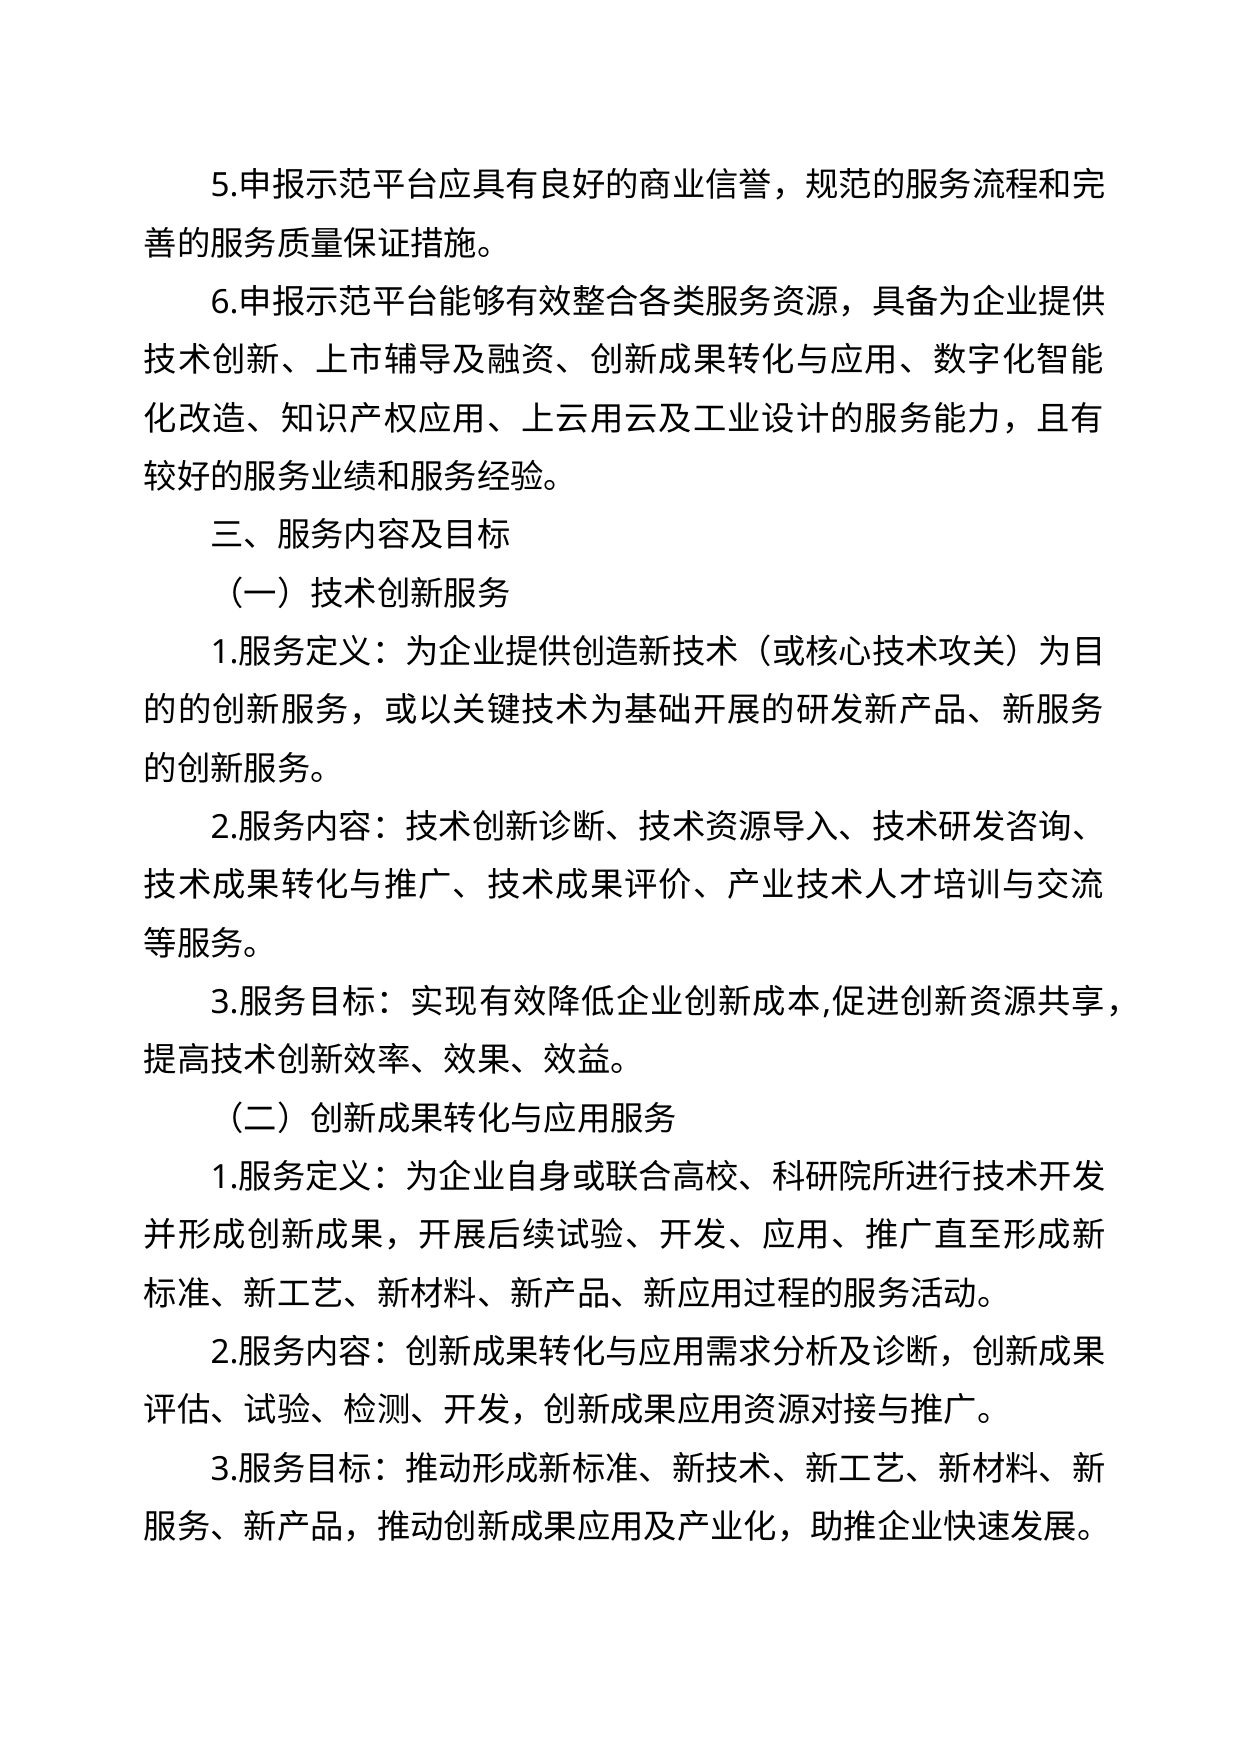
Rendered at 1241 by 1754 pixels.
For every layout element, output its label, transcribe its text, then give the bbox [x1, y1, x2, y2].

list （二）创新成果转化与应用服务 [144, 1083, 1106, 1142]
text 2.服务内容：创新成果转化与应用需求分析及诊断，创新成果评估、试验、检测、开发，创新成果应用资源对接与推广。 [144, 1317, 1106, 1433]
text 三、服务内容及目标 [144, 500, 1106, 558]
text 1.服务定义：为企业提供创造新技术（或核心技术攻关）为目的的创新服务，或以关键技术为基础开展的研发新产品、新服务的创新服务。 [144, 617, 1106, 792]
list （一）技术创新服务 [144, 558, 1106, 617]
text 1.服务定义：为企业自身或联合高校、科研院所进行技术开发并形成创新成果，开展后续试验、开发、应用、推广直至形成新标准、新工艺、新材料、新产品、新应用过程的服务活动。 [144, 1142, 1106, 1317]
text 6.申报示范平台能够有效整合各类服务资源，具备为企业提供技术创新、上市辅导及融资、创新成果转化与应用、数字化智能化改造、知识产权应用、上云用云及工业设计的服务能力，且有较好的服务业绩和服务经验。 [144, 267, 1106, 500]
text 3.服务目标：实现有效降低企业创新成本,促进创新资源共享，提高技术创新效率、效果、效益。 [144, 967, 1106, 1083]
text 3.服务目标：推动形成新标准、新技术、新工艺、新材料、新服务、新产品，推动创新成果应用及产业化，助推企业快速发展。 [144, 1433, 1106, 1550]
text 5.申报示范平台应具有良好的商业信誉，规范的服务流程和完善的服务质量保证措施。 [144, 150, 1106, 267]
text 2.服务内容：技术创新诊断、技术资源导入、技术研发咨询、技术成果转化与推广、技术成果评价、产业技术人才培训与交流等服务。 [144, 792, 1106, 967]
